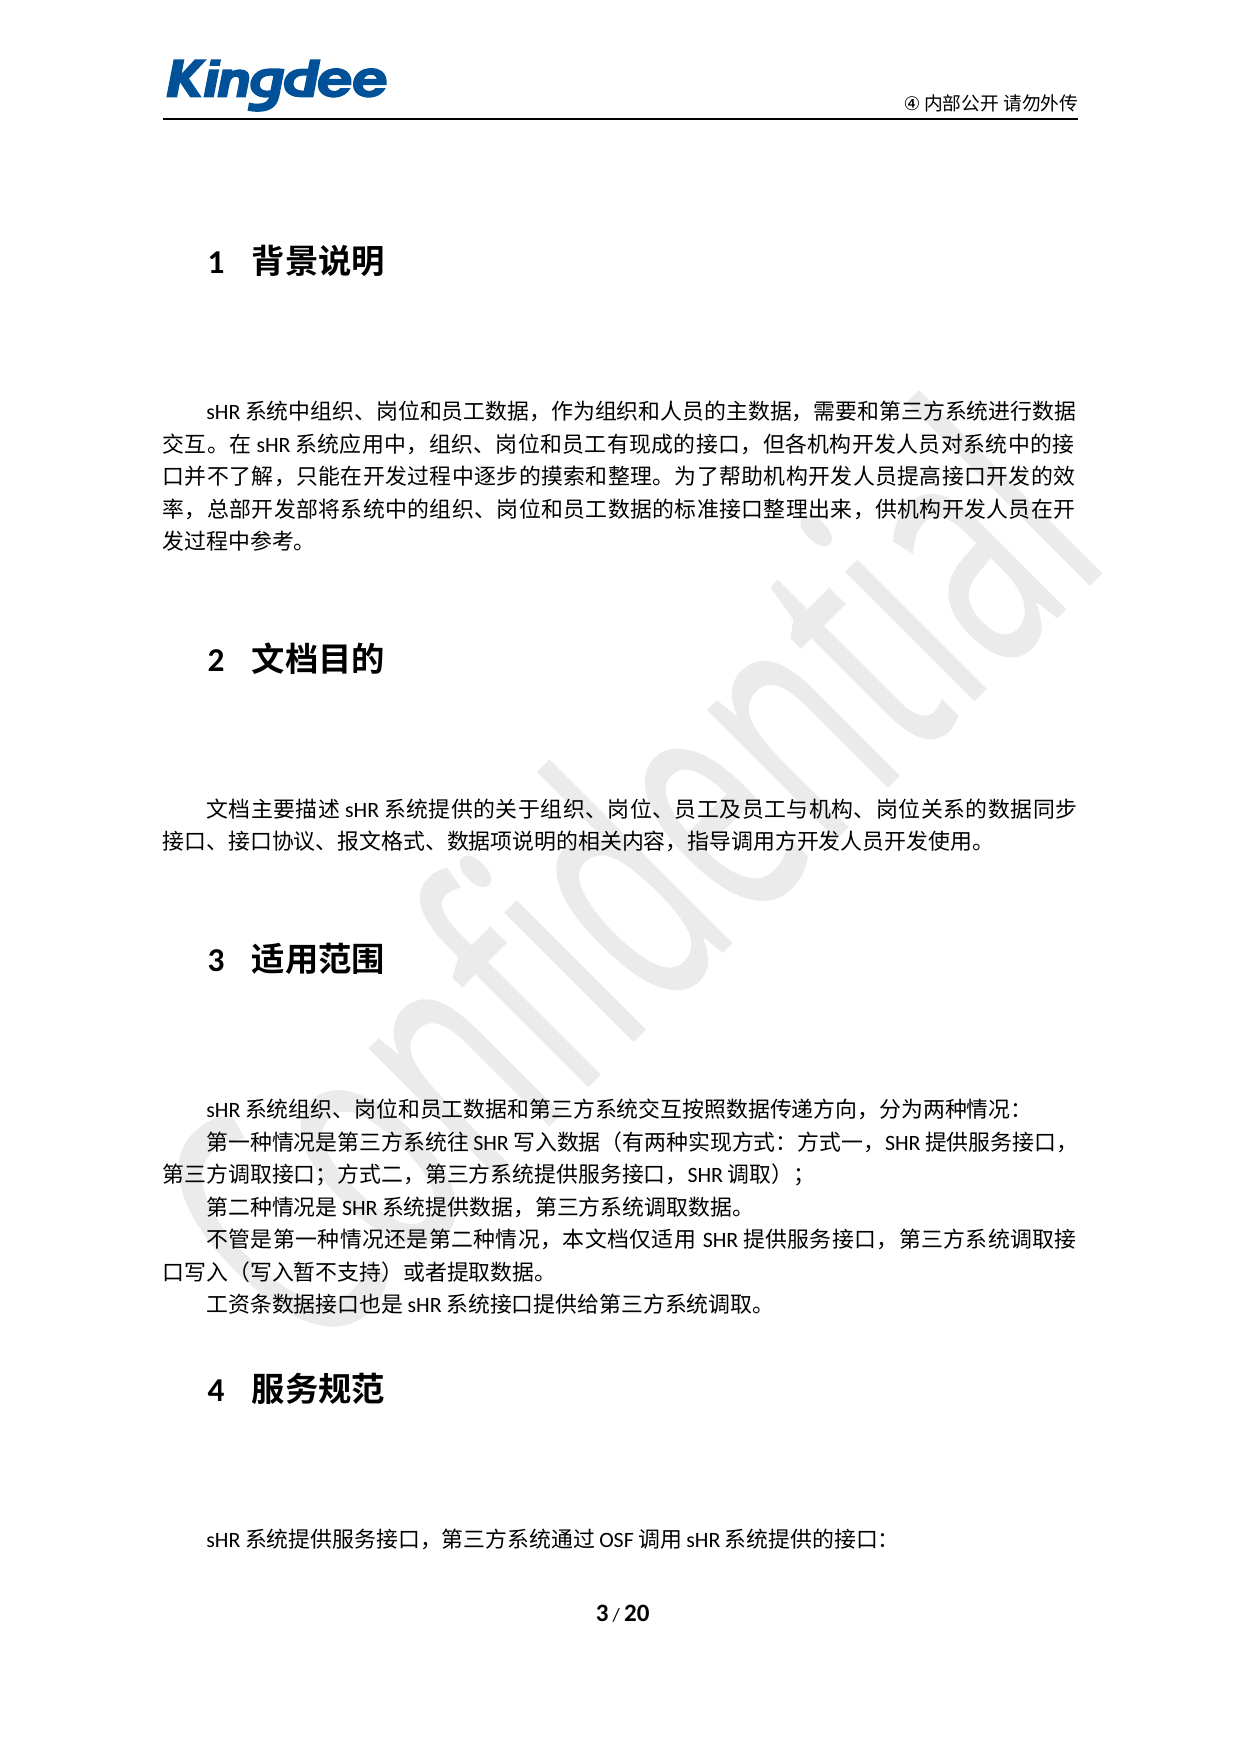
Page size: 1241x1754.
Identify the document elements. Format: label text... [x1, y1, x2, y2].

text 第二种情况是SHR系统提供数据，第三方系统调取数据。 [162, 1189, 1078, 1222]
text sHR系统组织、岗位和员工数据和第三方系统交互按照数据传递方向，分为两种情况： [162, 1092, 1078, 1124]
subtitle 适用范围 [207, 924, 1078, 989]
subtitle 服务规范 [207, 1354, 1078, 1419]
subtitle 背景说明 [207, 226, 1078, 291]
text 工资条数据接口也是sHR系统接口提供给第三方系统调取。 [162, 1287, 1078, 1319]
text 文档主要描述sHR系统提供的关于组织、岗位、员工及员工与机构、岗位关系的数据同步接口、接口协议、报文格式、数据项说明的相关内容，指导调用方开发人员开发使用。 [162, 791, 1078, 856]
subtitle 文档目的 [207, 624, 1078, 689]
text 不管是第一种情况还是第二种情况，本文档仅适用SHR提供服务接口，第三方系统调取接口写入（写入暂不支持）或者提取数据。 [162, 1222, 1078, 1287]
text 第一种情况是第三方系统往SHR写入数据（有两种实现方式：方式一，SHR提供服务接口，第三方调取接口；方式二，第三方系统提供服务接口，SHR调取）； [162, 1124, 1078, 1189]
text sHR系统中组织、岗位和员工数据，作为组织和人员的主数据，需要和第三方系统进行数据交互。在sHR系统应用中，组织、岗位和员工有现成的接口，但各机构开发人员对系统中的接口并不了解，只能在开发过程中逐步的摸索和整理。为了帮助机构开发人员提高接口开发的效率，总部开发部将系统中的组织、岗位和员工数据的标准接口整理出来，供机构开发人员在开发过程中参考。 [162, 394, 1078, 556]
text sHR系统提供服务接口，第三方系统通过OSF调用sHR系统提供的接口： [162, 1522, 1078, 1554]
